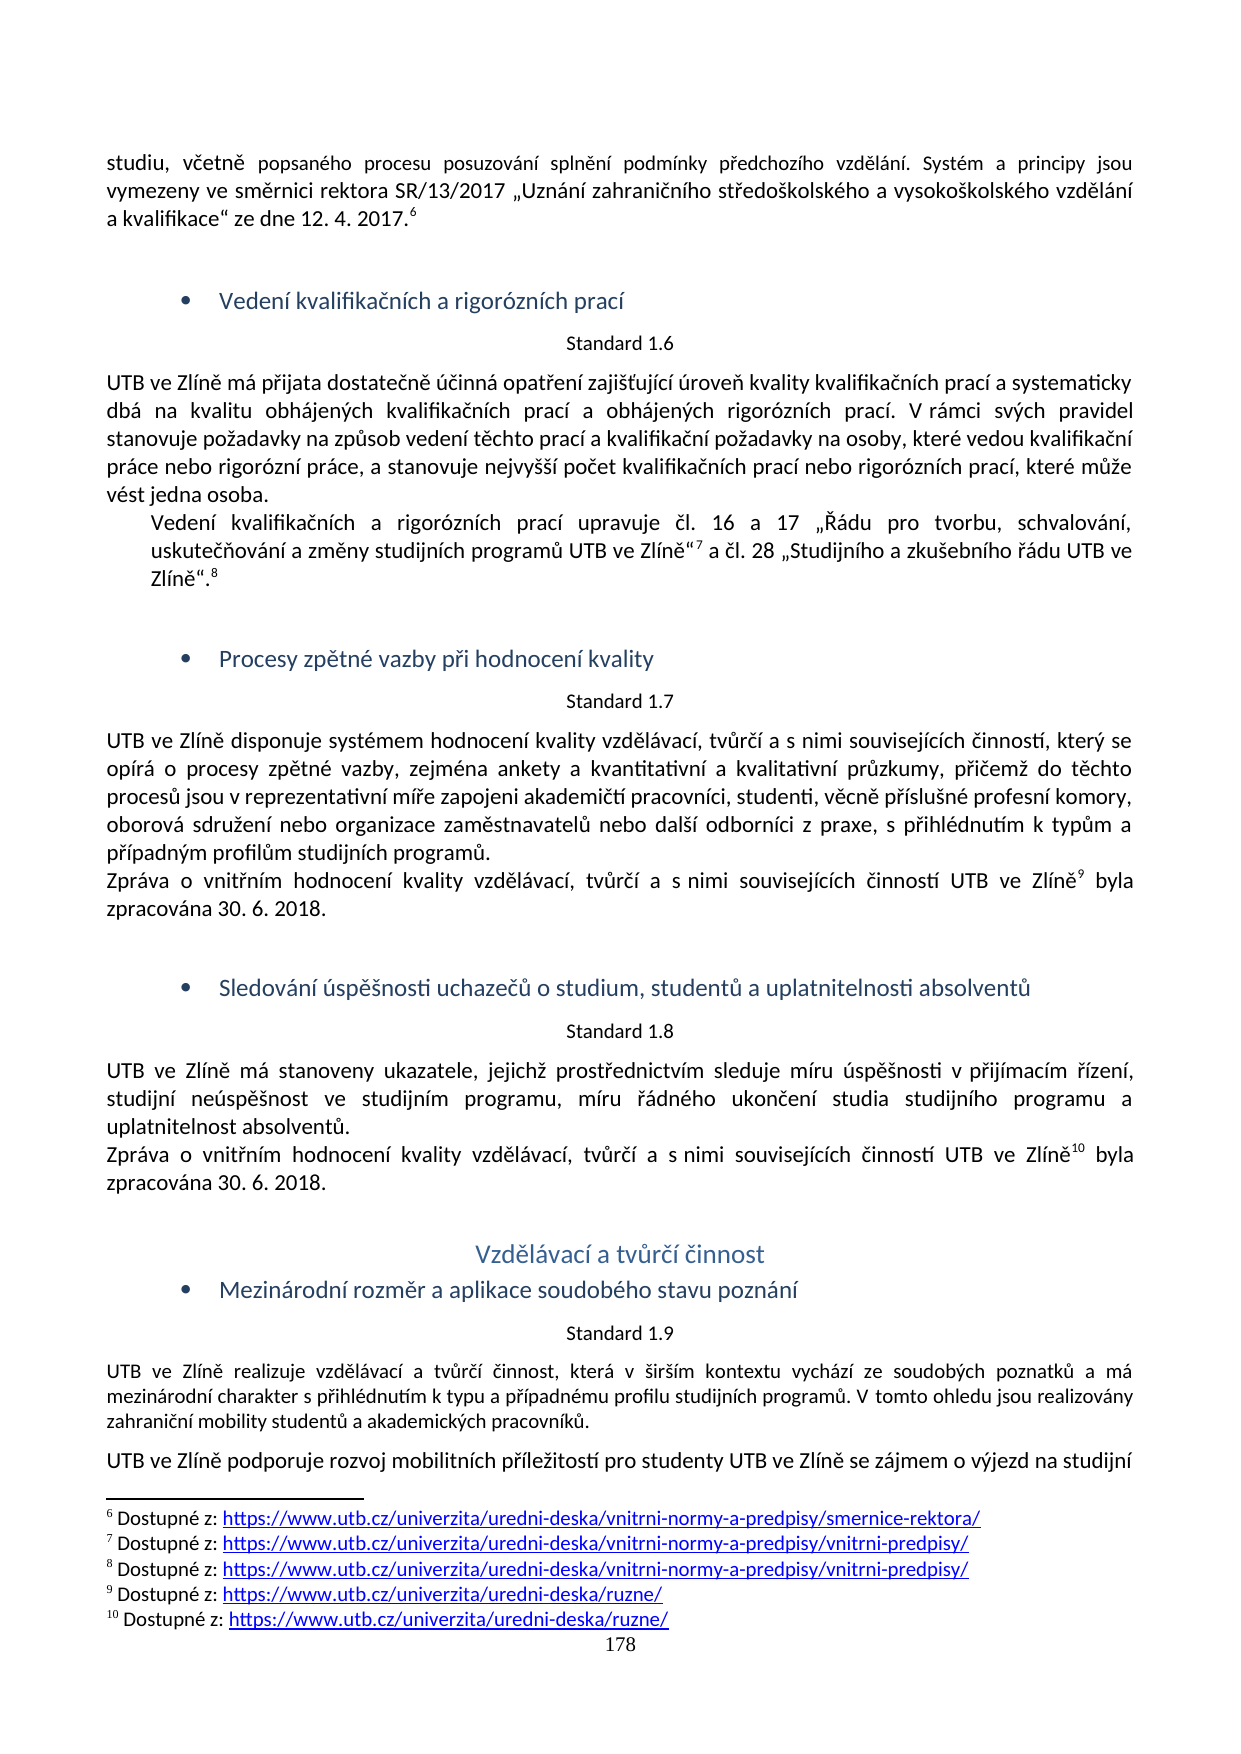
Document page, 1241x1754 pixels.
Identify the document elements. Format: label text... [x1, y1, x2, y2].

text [106, 148, 1134, 232]
text Zpráva o vnitřním hodnocení kvality vzdělávací, tvůrčí a s nimi souvisejících činností UTB ve Zlíně byla zpracována 30. 6. 2018. [106, 1140, 1134, 1196]
text UTB ve Zlíně realizuje vzdělávací a tvůrčí činnost, která v širším kontextu vychází ze soudobých poznatků a má mezinárodní charakter s přihlédnutím k typu a případnému profilu studijních programů. V tomto ohledu jsou realizovány zahraniční mobility studentů a akademických pracovníků. [106, 1358, 1134, 1434]
text Standard 1.7 [106, 688, 1134, 713]
text Vedení kvalifikačních a rigorózních prací upravuje čl. 16 a 17 „Řádu pro tvorbu, schvalování, uskutečňování a změny studijních programů UTB ve Zlíně“ a čl. 28 „Studijního a zkušebního řádu UTB ve Zlíně“. [151, 508, 1134, 592]
text Standard 1.8 [106, 1018, 1134, 1043]
text Standard 1.9 [106, 1320, 1134, 1345]
subtitle Vzdělávací a tvůrčí činnost [106, 1237, 1134, 1270]
text Zpráva o vnitřním hodnocení kvality vzdělávací, tvůrčí a s nimi souvisejících činností UTB ve Zlíně byla zpracována 30. 6. 2018. [106, 866, 1134, 922]
subtitle Procesy zpětné vazby při hodnocení kvality [181, 643, 1134, 673]
subtitle Mezinárodní rozměr a aplikace soudobého stavu poznání [181, 1274, 1134, 1305]
text UTB ve Zlíně má stanoveny ukazatele, jejichž prostřednictvím sleduje míru úspěšnosti v přijímacím řízení, studijní neúspěšnost ve studijním programu, míru řádného ukončení studia studijního programu a uplatnitelnost absolventů. [106, 1056, 1134, 1140]
subtitle Vedení kvalifikačních a rigorózních prací [181, 285, 1134, 315]
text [106, 1447, 1134, 1475]
text UTB ve Zlíně disponuje systémem hodnocení kvality vzdělávací, tvůrčí a s nimi souvisejících činností, který se opírá o procesy zpětné vazby, zejména ankety a kvantitativní a kvalitativní průzkumy, přičemž do těchto procesů jsou v reprezentativní míře zapojeni akademičtí pracovníci, studenti, věcně příslušné profesní komory, oborová sdružení nebo organizace zaměstnavatelů nebo další odborníci z praxe, s přihlédnutím k typům a případným profilům studijních programů. [106, 726, 1134, 866]
text UTB ve Zlíně má přijata dostatečně účinná opatření zajišťující úroveň kvality kvalifikačních prací a systematicky dbá na kvalitu obhájených kvalifikačních prací a obhájených rigorózních prací. V rámci svých pravidel stanovuje požadavky na způsob vedení těchto prací a kvalifikační požadavky na osoby, které vedou kvalifikační práce nebo rigorózní práce, a stanovuje nejvyšší počet kvalifikačních prací nebo rigorózních prací, které může vést jedna osoba. [106, 368, 1134, 508]
text Standard 1.6 [106, 330, 1134, 356]
subtitle Sledování úspěšnosti uchazečů o studium, studentů a uplatnitelnosti absolventů [181, 973, 1134, 1003]
